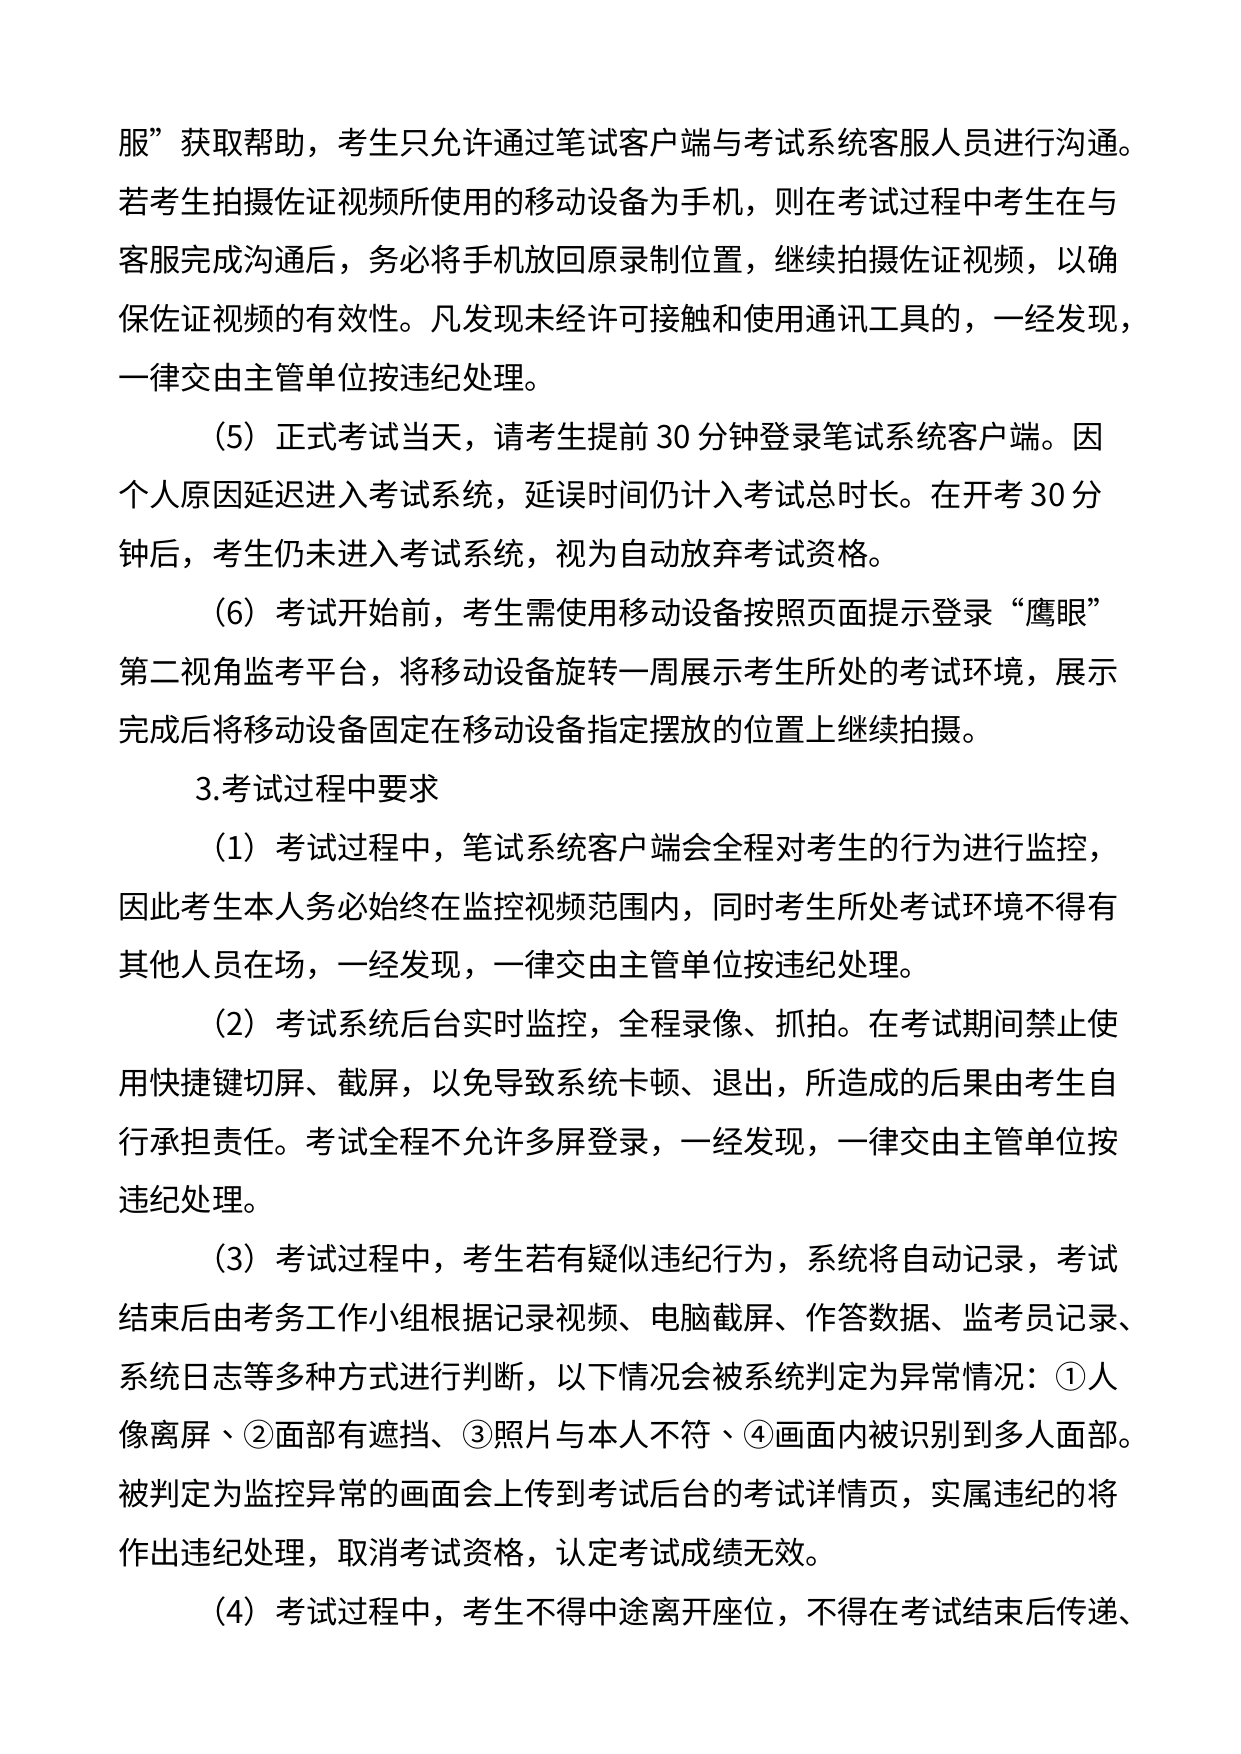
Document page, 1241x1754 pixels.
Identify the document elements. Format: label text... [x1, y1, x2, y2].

text 3.考试过程中要求 [118, 764, 1122, 809]
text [118, 1587, 1122, 1632]
text （3）考试过程中，考生若有疑似违纪行为，系统将自动记录，考试结束后由考务工作小组根据记录视频、电脑截屏、作答数据、监考员记录、系统日志等多种方式进行判断，以下情况会被系统判定为异常情况：①人像离屏、②面部有遮挡、③照片与本人不符、④画面内被识别到多人面部。被判定为监控异常的画面会上传到考试后台的考试详情页，实属违纪的将作出违纪处理，取消考试资格，认定考试成绩无效。 [118, 1234, 1122, 1573]
text （1）考试过程中，笔试系统客户端会全程对考生的行为进行监控，因此考生本人务必始终在监控视频范围内，同时考生所处考试环境不得有其他人员在场，一经发现，一律交由主管单位按违纪处理。 [118, 823, 1122, 986]
text （6）考试开始前，考生需使用移动设备按照页面提示登录“鹰眼”第二视角监考平台，将移动设备旋转一周展示考生所处的考试环境，展示完成后将移动设备固定在移动设备指定摆放的位置上继续拍摄。 [118, 588, 1122, 751]
text （2）考试系统后台实时监控，全程录像、抓拍。在考试期间禁止使用快捷键切屏、截屏，以免导致系统卡顿、退出，所造成的后果由考生自行承担责任。考试全程不允许多屏登录，一经发现，一律交由主管单位按违纪处理。 [118, 999, 1122, 1221]
text （5）正式考试当天，请考生提前30分钟登录笔试系统客户端。因个人原因延迟进入考试系统，延误时间仍计入考试总时长。在开考30分钟后，考生仍未进入考试系统，视为自动放弃考试资格。 [118, 412, 1122, 574]
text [118, 118, 1122, 398]
